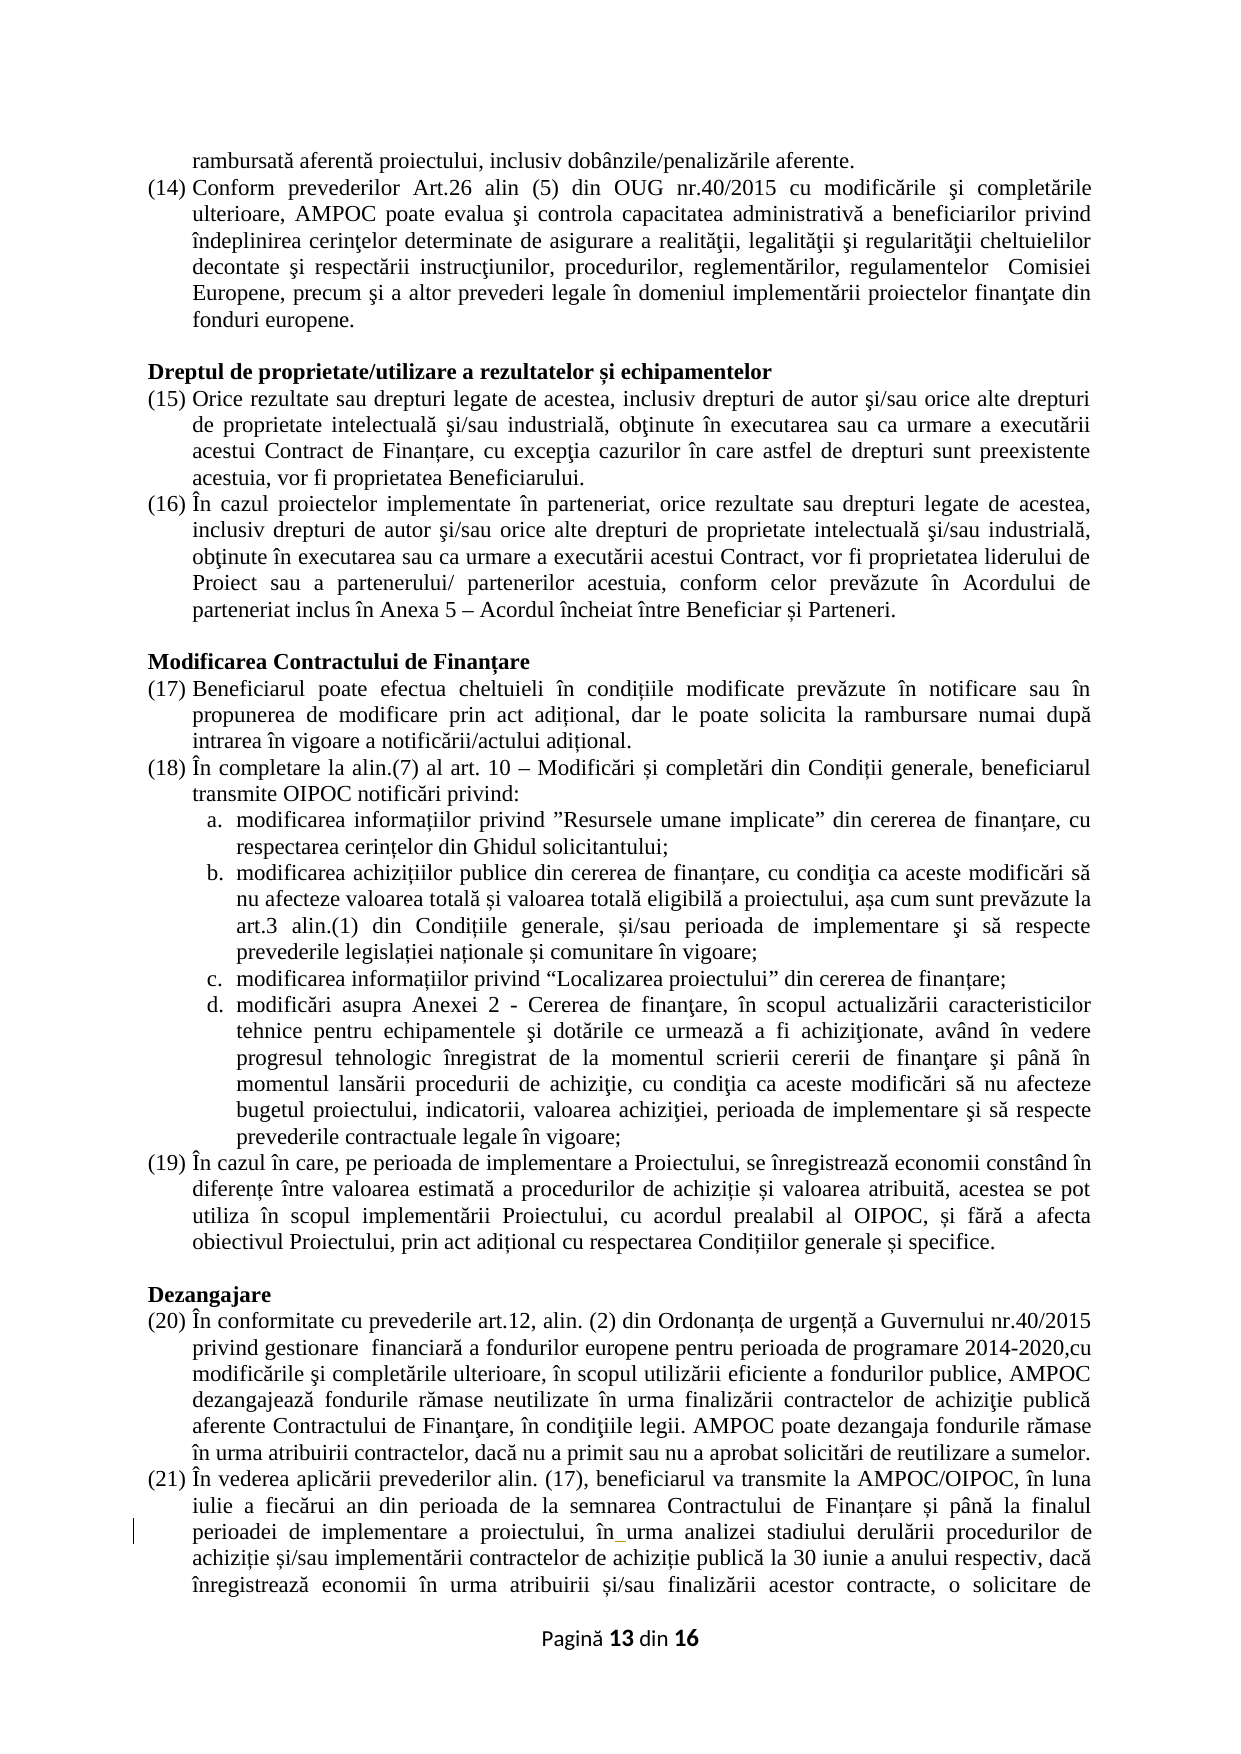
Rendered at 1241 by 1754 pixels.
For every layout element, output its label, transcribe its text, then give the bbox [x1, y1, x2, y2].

list modificarea achizițiilor publice din cererea de finanțare, cu condiţia ca aceste modificări să nu afecteze valoarea totală și valoarea totală eligibilă a proiectului, așa cum sunt prevăzute la art.3 alin.(1) din Condițiile generale, și/sau perioada de implementare şi să respecte prevederile legislației naționale și comunitare în vigoare; [207, 859, 1093, 964]
list Orice rezultate sau drepturi legate de acestea, inclusiv drepturi de autor şi/sau orice alte drepturi de proprietate intelectuală şi/sau industrială, obţinute în executarea sau ca urmare a executării acestui Contract de Finanțare, cu excepţia cazurilor în care astfel de drepturi sunt preexistente acestuia, vor fi proprietatea Beneficiarului. [148, 385, 1093, 490]
list Beneficiarul poate efectua cheltuieli în condițiile modificate prevăzute în notificare sau în propunerea de modificare prin act adițional, dar le poate solicita la rambursare numai după intrarea în vigoare a notificării/actului adițional. [148, 675, 1093, 754]
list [148, 148, 1093, 174]
list modificarea informațiilor privind “Localizarea proiectului” din cererea de finanțare; [207, 964, 1093, 991]
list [148, 1465, 1093, 1597]
list În cazul în care, pe perioada de implementare a Proiectului, se înregistrează economii constând în diferențe între valoarea estimată a procedurilor de achiziție și valoarea atribuită, acestea se pot utiliza în scopul implementării Proiectului, cu acordul prealabil al OIPOC, și fără a afecta obiectivul Proiectului, prin act adițional cu respectarea Condițiilor generale și specifice. [148, 1149, 1093, 1254]
list Conform prevederilor Art.26 alin (5) din OUG nr.40/2015 cu modificările şi completările ulterioare, AMPOC poate evalua şi controla capacitatea administrativă a beneficiarilor privind îndeplinirea cerinţelor determinate de asigurare a realităţii, legalităţii şi regularităţii cheltuielilor decontate şi respectării instrucţiunilor, procedurilor, reglementărilor, regulamentelor Comisiei Europene, precum şi a altor prevederi legale în domeniul implementării proiectelor finanţate din fonduri europene. [148, 174, 1093, 332]
list În completare la alin.(7) al art. 10 – Modificări și completări din Condiții generale, beneficiarul transmite OIPOC notificări privind: [148, 754, 1093, 806]
text Dreptul de proprietate/utilizare a rezultatelor și echipamentelor [148, 358, 1093, 385]
list modificări asupra Anexei 2 - Cererea de finanţare, în scopul actualizării caracteristicilor tehnice pentru echipamentele şi dotările ce urmează a fi achiziţionate, având în vedere progresul tehnologic înregistrat de la momentul scrierii cererii de finanţare şi până în momentul lansării procedurii de achiziţie, cu condiţia ca aceste modificări să nu afecteze bugetul proiectului, indicatorii, valoarea achiziţiei, perioada de implementare şi să respecte prevederile contractuale legale în vigoare; [207, 991, 1093, 1149]
text Dezangajare [148, 1281, 1093, 1307]
list În conformitate cu prevederile art.12, alin. (2) din Ordonanța de urgență a Guvernului nr.40/2015 privind gestionare financiară a fondurilor europene pentru perioada de programare 2014-2020,cu modificările şi completările ulterioare, în scopul utilizării eficiente a fondurilor publice, AMPOC dezangajează fondurile rămase neutilizate în urma finalizării contractelor de achiziţie publică aferente Contractului de Finanţare, în condiţiile legii. AMPOC poate dezangaja fondurile rămase în urma atribuirii contractelor, dacă nu a primit sau nu a aprobat solicitări de reutilizare a sumelor. [148, 1307, 1093, 1465]
list modificarea informațiilor privind ”Resursele umane implicate” din cererea de finanțare, cu respectarea cerințelor din Ghidul solicitantului; [207, 806, 1093, 859]
text Modificarea Contractului de Finanțare [148, 648, 1093, 675]
list În cazul proiectelor implementate în parteneriat, orice rezultate sau drepturi legate de acestea, inclusiv drepturi de autor şi/sau orice alte drepturi de proprietate intelectuală şi/sau industrială, obţinute în executarea sau ca urmare a executării acestui Contract, vor fi proprietatea liderului de Proiect sau a partenerului/ partenerilor acestuia, conform celor prevăzute în Acordului de parteneriat inclus în Anexa 5 – Acordul încheiat între Beneficiar și Parteneri. [148, 490, 1093, 622]
